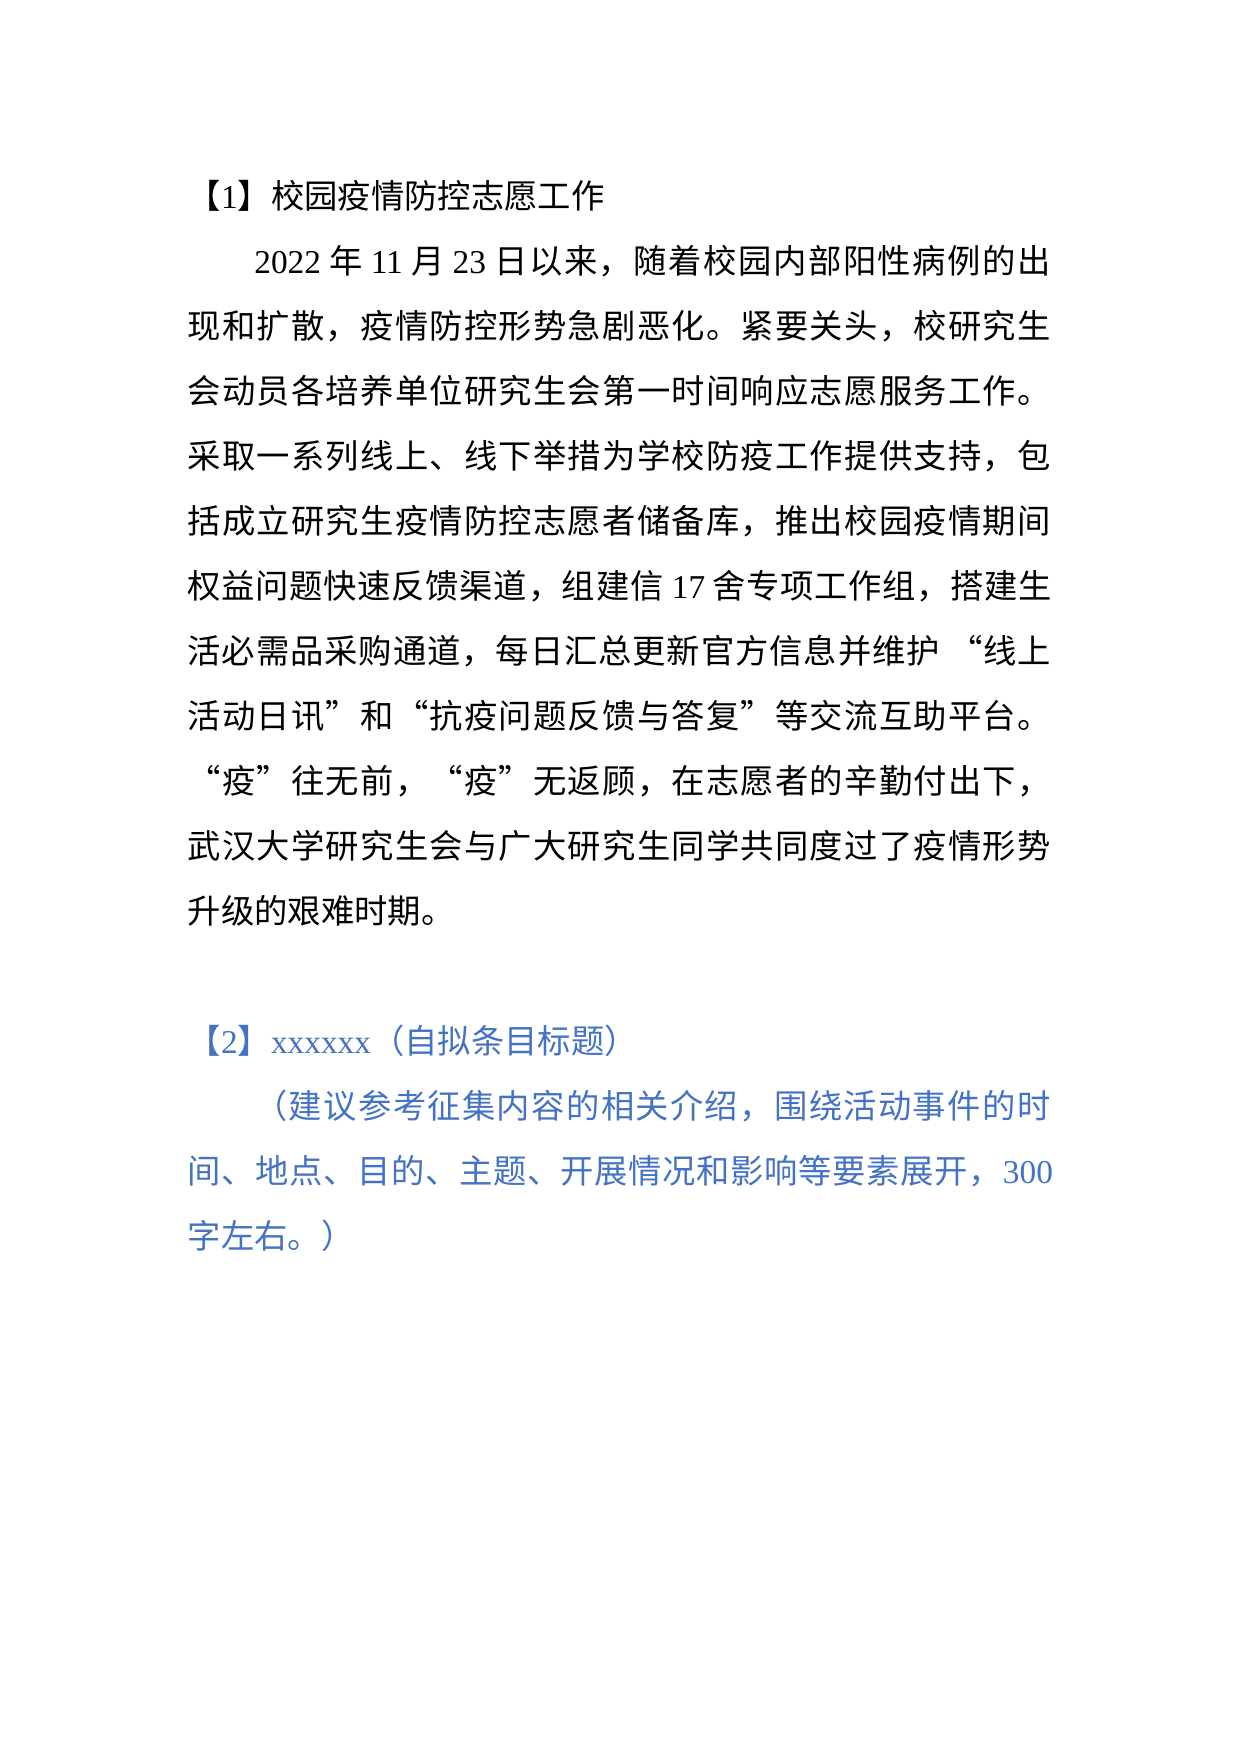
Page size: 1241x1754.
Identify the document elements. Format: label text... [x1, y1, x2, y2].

text 【2】xxxxxx（自拟条目标题） [187, 1007, 1053, 1072]
text （建议参考征集内容的相关介绍，围绕活动事件的时间、地点、目的、主题、开展情况和影响等要素展开，300字左右。） [187, 1072, 1053, 1267]
text 2022年11月23日以来，随着校园内部阳性病例的出现和扩散，疫情防控形势急剧恶化。紧要关头，校研究生会动员各培养单位研究生会第一时间响应志愿服务工作。采取一系列线上、线下举措为学校防疫工作提供支持，包括成立研究生疫情防控志愿者储备库，推出校园疫情期间权益问题快速反馈渠道，组建信17舍专项工作组，搭建生活必需品采购通道，每日汇总更新官方信息并维护 “线上活动日讯”和“抗疫问题反馈与答复”等交流互助平台。“疫”往无前，“疫”无返顾，在志愿者的辛勤付出下，武汉大学研究生会与广大研究生同学共同度过了疫情形势升级的艰难时期。 [187, 227, 1053, 942]
text 【1】校园疫情防控志愿工作 [187, 162, 1053, 227]
